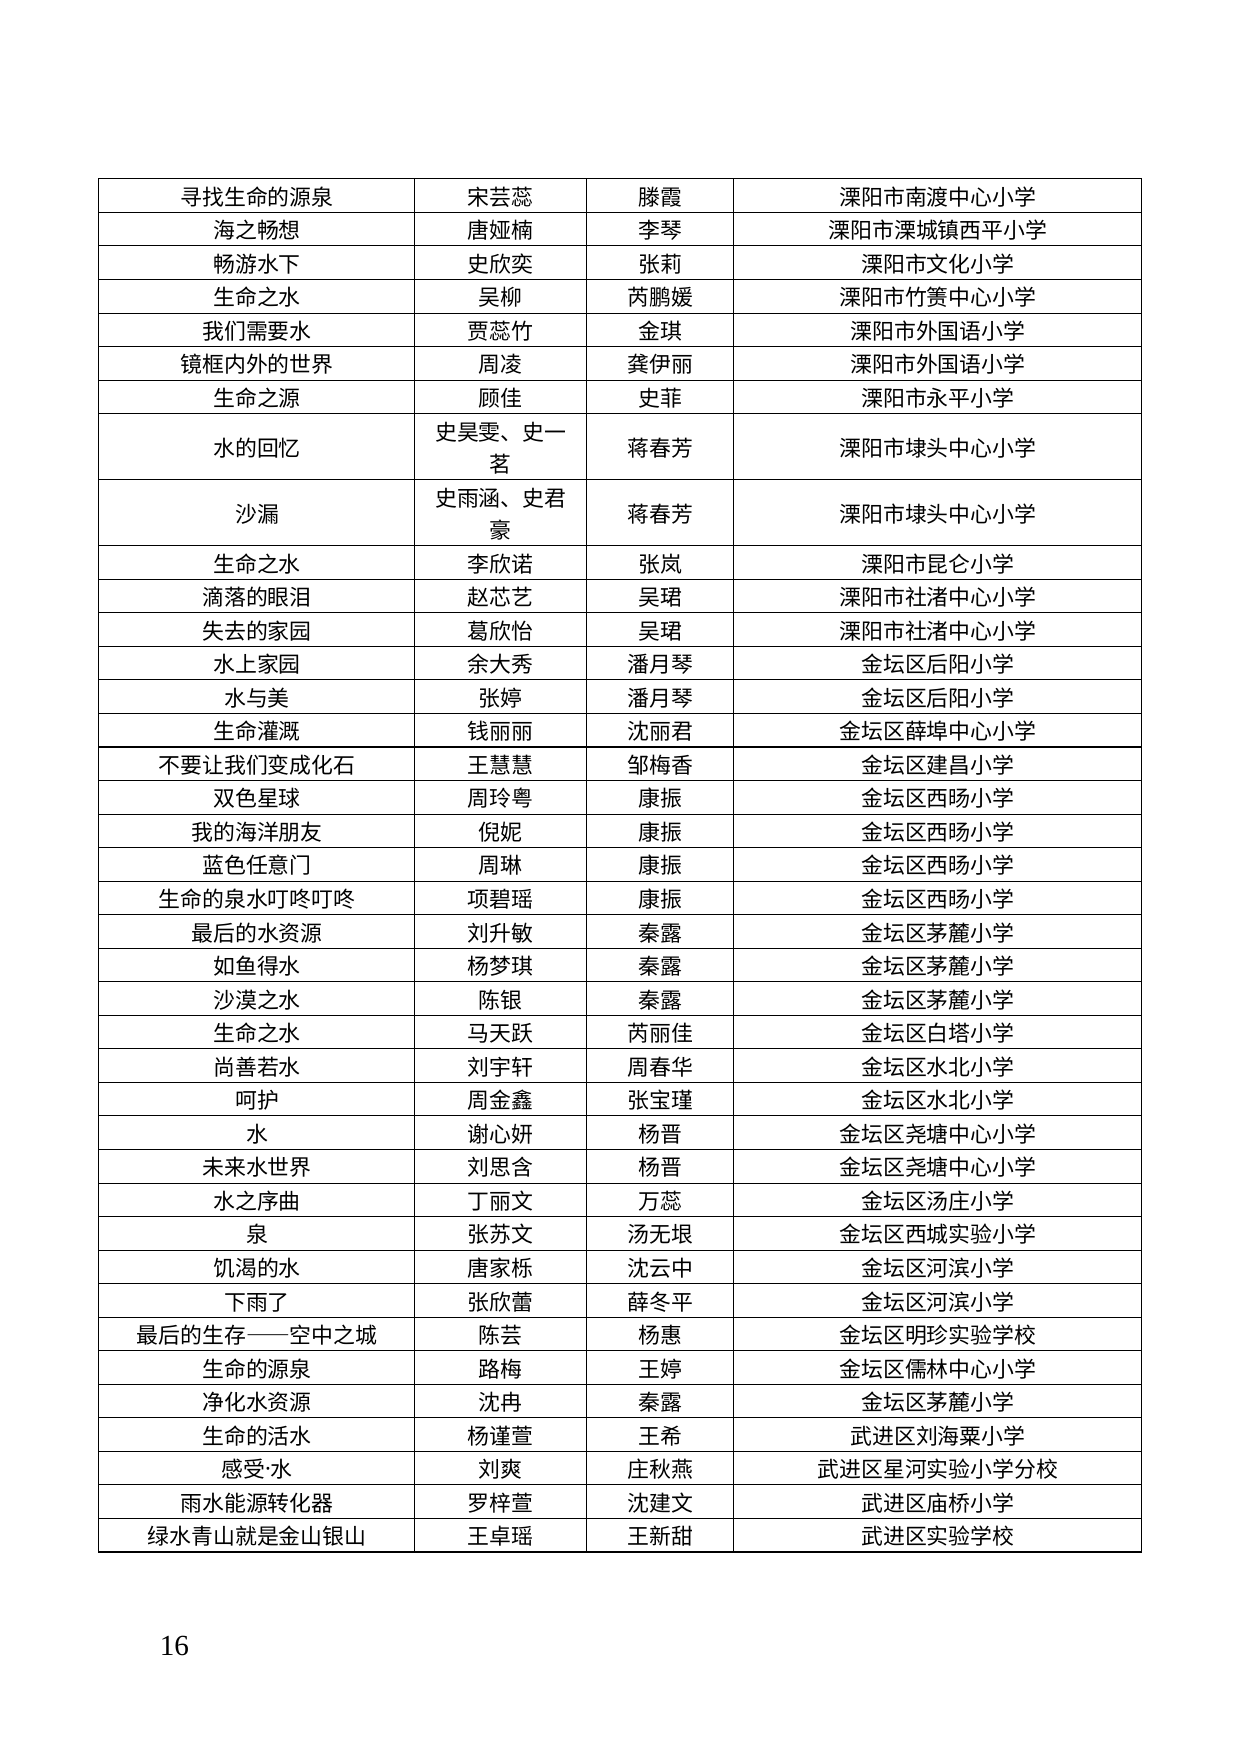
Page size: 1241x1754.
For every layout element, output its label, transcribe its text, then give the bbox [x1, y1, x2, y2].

table_cell 水的回忆 [99, 414, 414, 479]
table_cell 水上家园 [99, 647, 414, 679]
table_cell 金坛区儒林中心小学 [734, 1351, 1141, 1384]
table_cell 金坛区茅麓小学 [734, 915, 1141, 948]
table_cell 杨晋 [587, 1116, 733, 1149]
table_cell 潘月琴 [587, 680, 733, 713]
table_cell 滕霞 [587, 179, 733, 212]
table_cell 下雨了 [99, 1284, 414, 1317]
table_cell 溧阳市埭头中心小学 [734, 414, 1141, 479]
table_cell 生命灌溉 [99, 714, 414, 746]
table_cell 万蕊 [587, 1184, 733, 1216]
table_cell 金坛区河滨小学 [734, 1251, 1141, 1283]
table_cell 陈银 [415, 982, 586, 1015]
table_cell 溧阳市南渡中心小学 [734, 179, 1141, 212]
table_cell 潘月琴 [587, 647, 733, 679]
table_cell 杨惠 [587, 1318, 733, 1350]
table_cell 武进区刘海粟小学 [734, 1418, 1141, 1451]
table_cell 沙漠之水 [99, 982, 414, 1015]
table_cell 刘宇轩 [415, 1049, 586, 1082]
table_cell 水之序曲 [99, 1184, 414, 1216]
table_cell 吴珺 [587, 613, 733, 646]
table_cell 最后的生存——空中之城 [99, 1318, 414, 1350]
table_cell 王卓瑶 [415, 1519, 586, 1551]
table_cell 金坛区白塔小学 [734, 1016, 1141, 1048]
table_cell 史菲 [587, 381, 733, 413]
table_cell 项碧瑶 [415, 882, 586, 914]
table_cell 龚伊丽 [587, 347, 733, 379]
table_cell 尚善若水 [99, 1049, 414, 1082]
table_cell 武进区庙桥小学 [734, 1485, 1141, 1518]
table_cell 沙漏 [99, 480, 414, 545]
table_cell 生命之源 [99, 381, 414, 413]
table_cell 海之畅想 [99, 213, 414, 245]
table_cell 不要让我们变成化石 [99, 748, 414, 780]
table_cell 金坛区尧塘中心小学 [734, 1150, 1141, 1182]
table_cell 水 [99, 1116, 414, 1149]
table_cell 秦露 [587, 1385, 733, 1417]
table_cell 沈建文 [587, 1485, 733, 1518]
table_cell 金坛区西旸小学 [734, 882, 1141, 914]
table_cell 金坛区茅麓小学 [734, 982, 1141, 1015]
table_cell 未来水世界 [99, 1150, 414, 1182]
table_cell 沈云中 [587, 1251, 733, 1283]
table_cell 武进区实验学校 [734, 1519, 1141, 1551]
table_cell 生命的活水 [99, 1418, 414, 1451]
table_cell 薛冬平 [587, 1284, 733, 1317]
table_cell 贾蕊竹 [415, 314, 586, 346]
table_cell 金坛区西旸小学 [734, 815, 1141, 847]
table_cell 饥渴的水 [99, 1251, 414, 1283]
table_cell 蒋春芳 [587, 480, 733, 545]
table_cell 金坛区后阳小学 [734, 647, 1141, 679]
table_cell 康振 [587, 781, 733, 813]
table_cell 水与美 [99, 680, 414, 713]
table_cell 畅游水下 [99, 246, 414, 279]
table_cell 金琪 [587, 314, 733, 346]
table_cell 王希 [587, 1418, 733, 1451]
table_cell 唐娅楠 [415, 213, 586, 245]
table_cell 马天跃 [415, 1016, 586, 1048]
table_cell 金坛区薛埠中心小学 [734, 714, 1141, 746]
table_cell 呵护 [99, 1083, 414, 1115]
table_cell 吴珺 [587, 580, 733, 612]
table_cell 宋芸蕊 [415, 179, 586, 212]
table_cell 滴落的眼泪 [99, 580, 414, 612]
table_cell 王婷 [587, 1351, 733, 1384]
table_cell 康振 [587, 882, 733, 914]
table_cell 周琳 [415, 848, 586, 881]
table_cell 蓝色任意门 [99, 848, 414, 881]
table_cell 芮鹏媛 [587, 280, 733, 312]
table_cell 秦露 [587, 982, 733, 1015]
table_cell 张岚 [587, 546, 733, 579]
table_cell 感受·水 [99, 1452, 414, 1484]
table_cell 张苏文 [415, 1217, 586, 1249]
table_cell 武进区星河实验小学分校 [734, 1452, 1141, 1484]
table_cell 秦露 [587, 949, 733, 981]
table_cell 溧阳市文化小学 [734, 246, 1141, 279]
table_cell 倪妮 [415, 815, 586, 847]
table_cell 溧阳市溧城镇西平小学 [734, 213, 1141, 245]
table_cell 刘思含 [415, 1150, 586, 1182]
table_cell 张欣蕾 [415, 1284, 586, 1317]
table_cell 张莉 [587, 246, 733, 279]
table_cell 唐家栎 [415, 1251, 586, 1283]
table_cell 余大秀 [415, 647, 586, 679]
table_cell 金坛区茅麓小学 [734, 1385, 1141, 1417]
table_cell 金坛区西旸小学 [734, 781, 1141, 813]
table_cell 生命之水 [99, 280, 414, 312]
table_cell 溧阳市社渚中心小学 [734, 580, 1141, 612]
table_cell 金坛区茅麓小学 [734, 949, 1141, 981]
table_cell 康振 [587, 815, 733, 847]
table_cell 顾佳 [415, 381, 586, 413]
table_cell 溧阳市外国语小学 [734, 314, 1141, 346]
table_cell 泉 [99, 1217, 414, 1249]
table_cell 史昊雯、史一茗 [415, 414, 586, 479]
table_cell 王慧慧 [415, 748, 586, 780]
table_cell 金坛区河滨小学 [734, 1284, 1141, 1317]
table_cell 刘升敏 [415, 915, 586, 948]
table_cell 李欣诺 [415, 546, 586, 579]
table_cell 绿水青山就是金山银山 [99, 1519, 414, 1551]
table_cell 康振 [587, 848, 733, 881]
table_cell 庄秋燕 [587, 1452, 733, 1484]
table_cell 王新甜 [587, 1519, 733, 1551]
table_cell 周金鑫 [415, 1083, 586, 1115]
table_cell 刘爽 [415, 1452, 586, 1484]
table_cell 净化水资源 [99, 1385, 414, 1417]
table_cell 溧阳市社渚中心小学 [734, 613, 1141, 646]
table_cell 周凌 [415, 347, 586, 379]
table_cell 张宝瑾 [587, 1083, 733, 1115]
table_cell 钱丽丽 [415, 714, 586, 746]
table_cell 溧阳市昆仑小学 [734, 546, 1141, 579]
table_cell 金坛区西旸小学 [734, 848, 1141, 881]
table_cell 赵芯艺 [415, 580, 586, 612]
table_cell 溧阳市竹箦中心小学 [734, 280, 1141, 312]
table_cell 如鱼得水 [99, 949, 414, 981]
table_cell 秦露 [587, 915, 733, 948]
table_cell 雨水能源转化器 [99, 1485, 414, 1518]
table_cell 金坛区尧塘中心小学 [734, 1116, 1141, 1149]
table_cell 汤无垠 [587, 1217, 733, 1249]
table_cell 谢心妍 [415, 1116, 586, 1149]
table_cell 生命之水 [99, 546, 414, 579]
table_cell 周玲粤 [415, 781, 586, 813]
table_cell 最后的水资源 [99, 915, 414, 948]
table_cell 金坛区汤庄小学 [734, 1184, 1141, 1216]
table_cell 溧阳市外国语小学 [734, 347, 1141, 379]
table_cell 失去的家园 [99, 613, 414, 646]
table_cell 溧阳市埭头中心小学 [734, 480, 1141, 545]
table_cell 路梅 [415, 1351, 586, 1384]
table_cell 陈芸 [415, 1318, 586, 1350]
table_cell 史欣奕 [415, 246, 586, 279]
table_cell 镜框内外的世界 [99, 347, 414, 379]
table_cell 李琴 [587, 213, 733, 245]
table_cell 葛欣怡 [415, 613, 586, 646]
table_cell 金坛区西城实验小学 [734, 1217, 1141, 1249]
table_cell 周春华 [587, 1049, 733, 1082]
table_cell 溧阳市永平小学 [734, 381, 1141, 413]
table_cell 金坛区水北小学 [734, 1049, 1141, 1082]
table_cell 邹梅香 [587, 748, 733, 780]
table_cell 罗梓萱 [415, 1485, 586, 1518]
table_cell 蒋春芳 [587, 414, 733, 479]
table_cell 生命的泉水叮咚叮咚 [99, 882, 414, 914]
table_cell 金坛区后阳小学 [734, 680, 1141, 713]
table_cell 寻找生命的源泉 [99, 179, 414, 212]
table_cell 金坛区明珍实验学校 [734, 1318, 1141, 1350]
table_cell 杨谨萱 [415, 1418, 586, 1451]
table_cell 史雨涵、史君豪 [415, 480, 586, 545]
table_cell 金坛区建昌小学 [734, 748, 1141, 780]
table_cell 我们需要水 [99, 314, 414, 346]
table_cell 杨梦琪 [415, 949, 586, 981]
table_cell 杨晋 [587, 1150, 733, 1182]
table_cell 芮丽佳 [587, 1016, 733, 1048]
table_cell 吴柳 [415, 280, 586, 312]
table_cell 我的海洋朋友 [99, 815, 414, 847]
table_cell 金坛区水北小学 [734, 1083, 1141, 1115]
table_cell 生命之水 [99, 1016, 414, 1048]
table_cell 张婷 [415, 680, 586, 713]
table_cell 沈冉 [415, 1385, 586, 1417]
table_cell 生命的源泉 [99, 1351, 414, 1384]
table_cell 沈丽君 [587, 714, 733, 746]
table_cell 双色星球 [99, 781, 414, 813]
table_cell 丁丽文 [415, 1184, 586, 1216]
